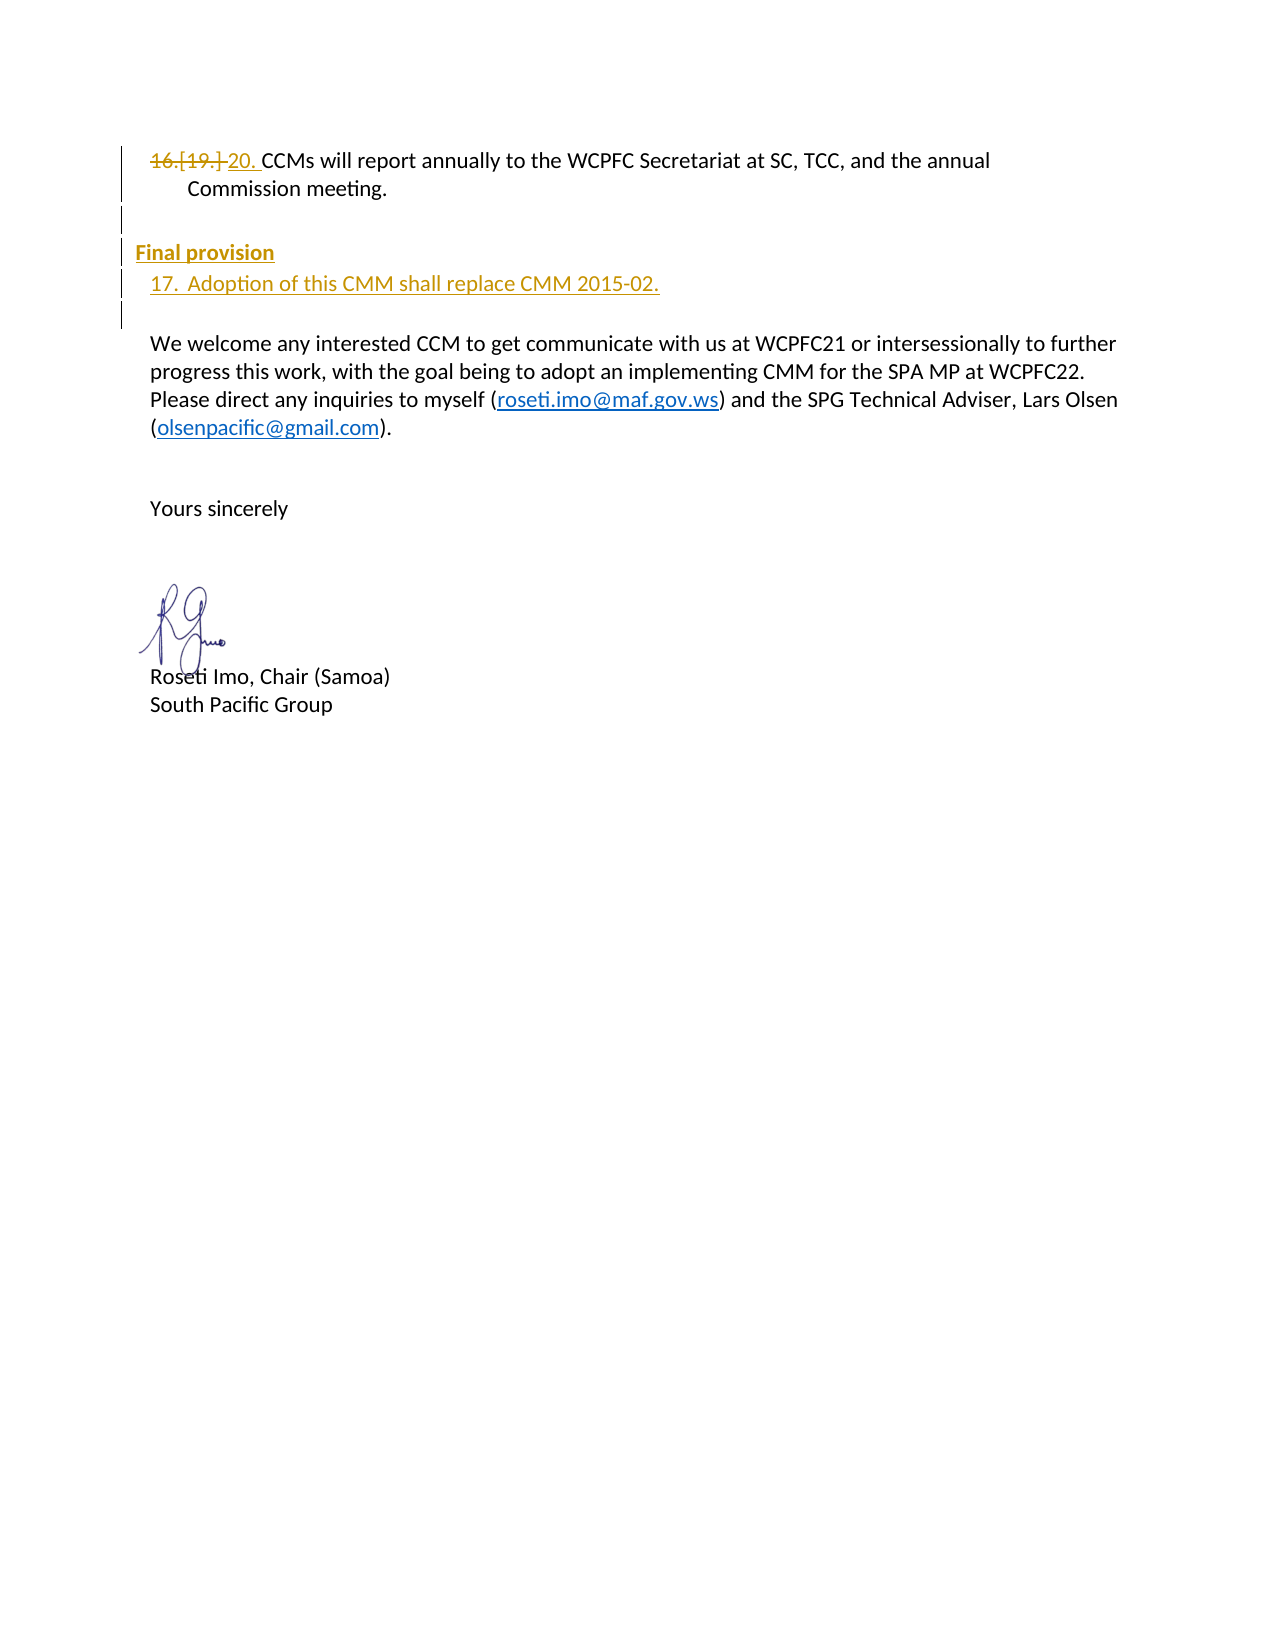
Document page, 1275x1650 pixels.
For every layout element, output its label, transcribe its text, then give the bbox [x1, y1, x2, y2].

text Please direct any inquiries to myself (roseti.imo@maf.gov.ws) and the SPG Technical Adviser, Lars Olsen (olsenpacific@gmail.com). [150, 385, 1139, 441]
text Yours sincerely [150, 494, 1139, 522]
text We welcome any interested CCM to get communicate with us at WCPFC21 or intersessionally to further progress this work, with the goal being to adopt an implementing CMM for the SPA MP at WCPFC22. [150, 329, 1139, 385]
text Roseti Imo, Chair (Samoa) South Pacific Group [150, 663, 439, 718]
picture [135, 582, 229, 678]
list CCMs will report annually to the WCPFC Secretariat at SC, TCC, and the annual Commission meeting. [150, 146, 1073, 202]
